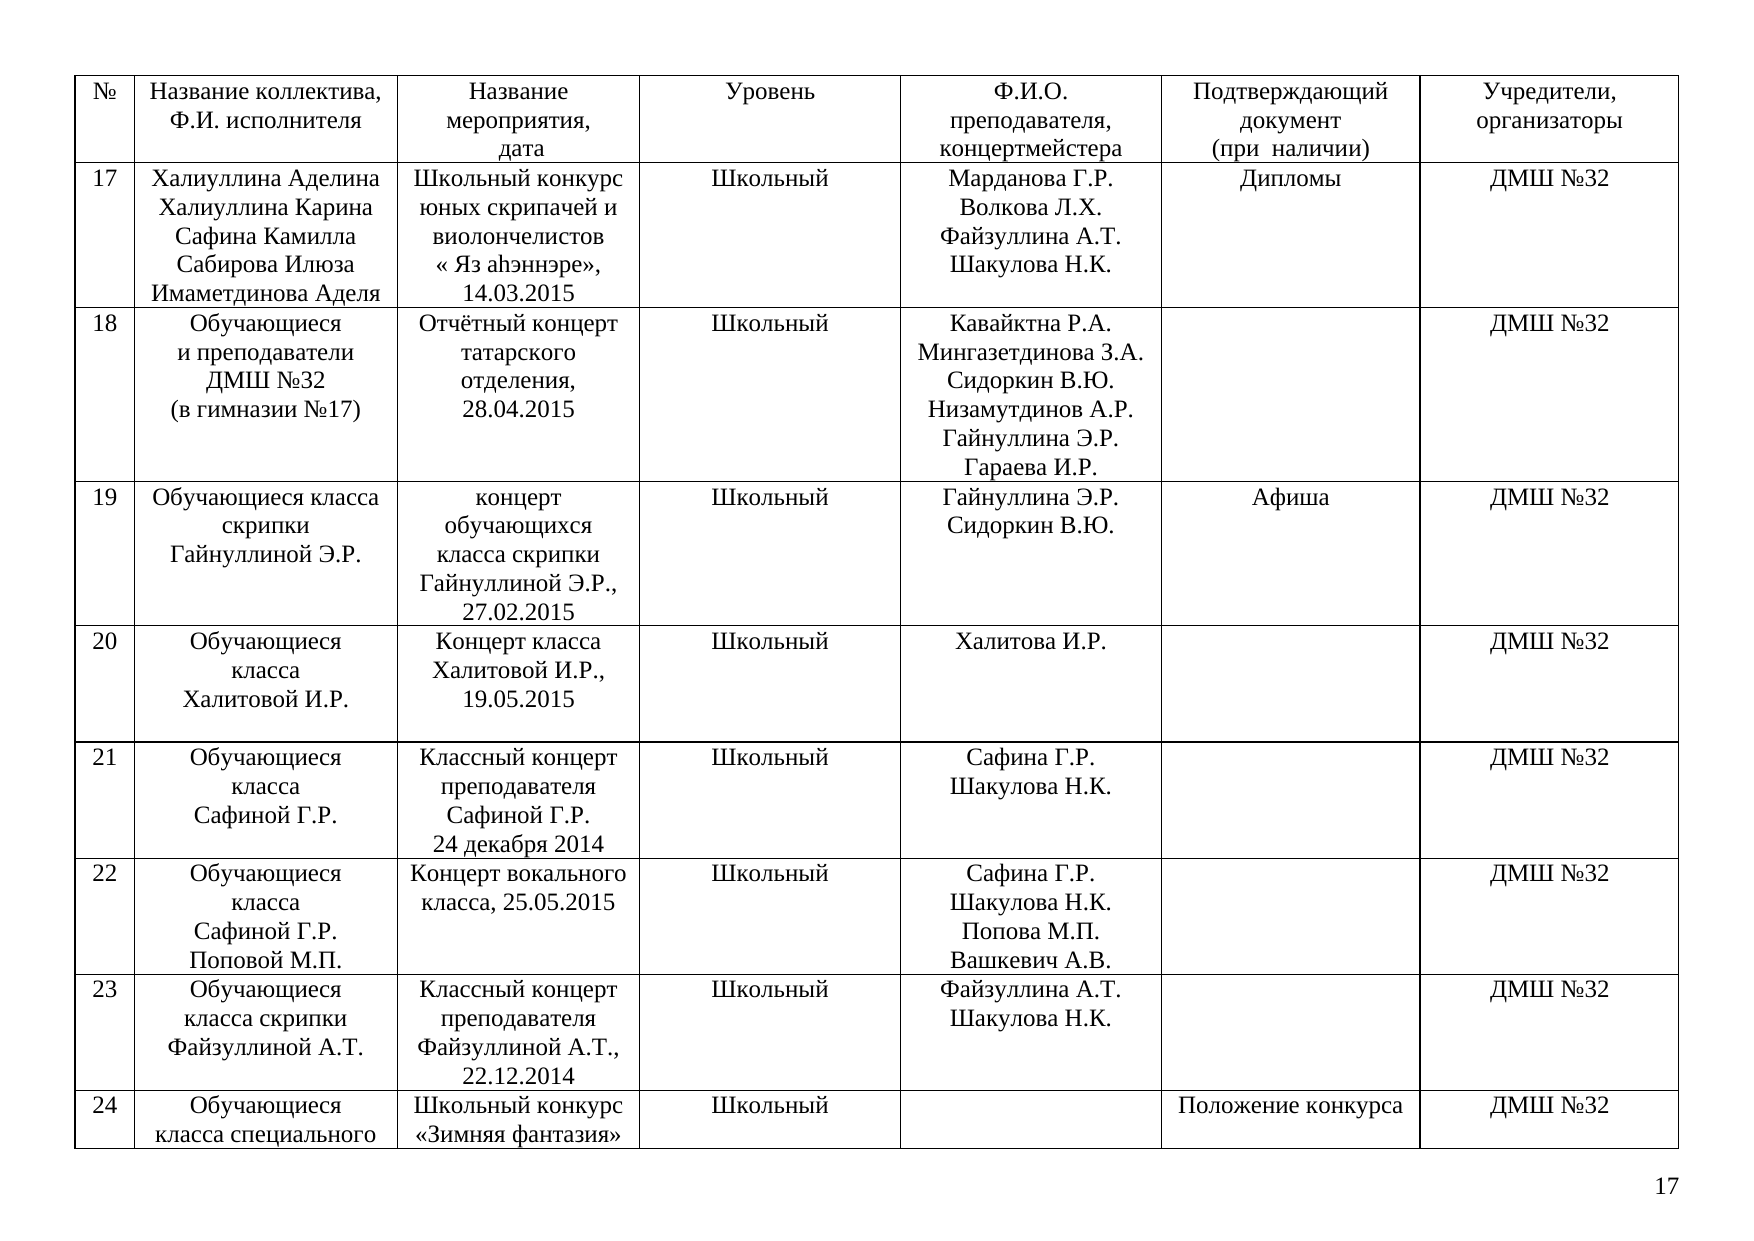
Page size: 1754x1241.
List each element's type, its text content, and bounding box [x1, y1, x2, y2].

table_cell Халитова И.Р. [901, 626, 1161, 741]
table_cell Обучающиеся класса Халитовой И.Р. [135, 626, 397, 741]
table_header Уровень [640, 76, 900, 162]
table_header Название мероприятия, дата [398, 76, 639, 162]
table_cell Обучающиеся класса специального фортепиано [135, 1091, 397, 1148]
table_cell Школьный [640, 859, 900, 973]
table_cell Классный концерт преподавателя Сафиной Г.Р. 24 декабря 2014 [398, 743, 639, 857]
table_cell Файзуллина А.Т. Шакулова Н.К. [901, 975, 1161, 1089]
table_cell Школьный [640, 482, 900, 625]
table_cell Отчётный концерт татарского отделения, 28.04.2015 [398, 308, 639, 481]
table_cell Обучающиеся класса Сафиной Г.Р. Поповой М.П. [135, 859, 397, 973]
table_cell Школьный [640, 1091, 900, 1148]
table_cell [901, 1091, 1161, 1148]
table_header Название коллектива, Ф.И. исполнителя [135, 76, 397, 162]
table_cell Концерт класса Халитовой И.Р., 19.05.2015 [398, 626, 639, 741]
table_cell Дипломы [1162, 163, 1419, 307]
table_cell концерт обучающихся класса скрипки Гайнуллиной Э.Р., 27.02.2015 [398, 482, 639, 625]
table_cell ДМШ №32 [1421, 1091, 1678, 1148]
table_cell Школьный [640, 975, 900, 1089]
table_cell [1162, 859, 1419, 973]
table_cell Школьный [640, 743, 900, 857]
table_cell 20 [76, 626, 134, 741]
table_cell 22 [76, 859, 134, 973]
table_cell ДМШ №32 [1421, 308, 1678, 481]
table_cell Школьный конкурс «Зимняя фантазия» 12.2014 [398, 1091, 639, 1148]
table_cell Школьный [640, 308, 900, 481]
table_cell Обучающиеся класса скрипки Файзуллиной А.Т. [135, 975, 397, 1089]
table_cell Школьный [640, 163, 900, 307]
table_cell 23 [76, 975, 134, 1089]
table_header Подтверждающий документ (при наличии) [1162, 76, 1419, 162]
table_cell [1162, 975, 1419, 1089]
table_cell ДМШ №32 [1421, 626, 1678, 741]
table_cell Сафина Г.Р. Шакулова Н.К. Попова М.П. Вашкевич А.В. [901, 859, 1161, 973]
table_cell Кавайктна Р.А. Мингазетдинова З.А. Сидоркин В.Ю. Низамутдинов А.Р. Гайнуллина Э.Р. Гараева И.Р. [901, 308, 1161, 481]
table_cell Халиуллина Аделина Халиуллина Карина Сафина Камилла Сабирова Илюза Имаметдинова Аделя [135, 163, 397, 307]
table_cell Школьный конкурс юных скрипачей и виолончелистов « Яз аhэннэре», 14.03.2015 [398, 163, 639, 307]
table_cell Сафина Г.Р. Шакулова Н.К. [901, 743, 1161, 857]
table_cell ДМШ №32 [1421, 163, 1678, 307]
table_cell [1162, 308, 1419, 481]
table_cell 21 [76, 743, 134, 857]
table_cell Афиша [1162, 482, 1419, 625]
table_cell 24 [76, 1091, 134, 1148]
table_cell ДМШ №32 [1421, 975, 1678, 1089]
table_cell ДМШ №32 [1421, 859, 1678, 973]
table_cell 17 [76, 163, 134, 307]
table_cell [1162, 626, 1419, 741]
table_cell Обучающиеся класса Сафиной Г.Р. [135, 743, 397, 857]
table_header № [76, 76, 134, 162]
table_cell Марданова Г.Р. Волкова Л.Х. Файзуллина А.Т. Шакулова Н.К. [901, 163, 1161, 307]
table_cell Концерт вокального класса, 25.05.2015 [398, 859, 639, 973]
table_cell Обучающиеся и преподаватели ДМШ №32 (в гимназии №17) [135, 308, 397, 481]
table_header Учредители, организаторы [1421, 76, 1678, 162]
table_cell Положение конкурса [1162, 1091, 1419, 1148]
table_header Ф.И.О. преподавателя, концертмейстера [901, 76, 1161, 162]
table_cell Школьный [640, 626, 900, 741]
table_cell Обучающиеся класса скрипки Гайнуллиной Э.Р. [135, 482, 397, 625]
table_cell 18 [76, 308, 134, 481]
table_cell Гайнуллина Э.Р. Сидоркин В.Ю. [901, 482, 1161, 625]
table_cell ДМШ №32 [1421, 743, 1678, 857]
table_cell 19 [76, 482, 134, 625]
table_cell [1162, 743, 1419, 857]
table_cell ДМШ №32 [1421, 482, 1678, 625]
table_cell Классный концерт преподавателя Файзуллиной А.Т., 22.12.2014 [398, 975, 639, 1089]
